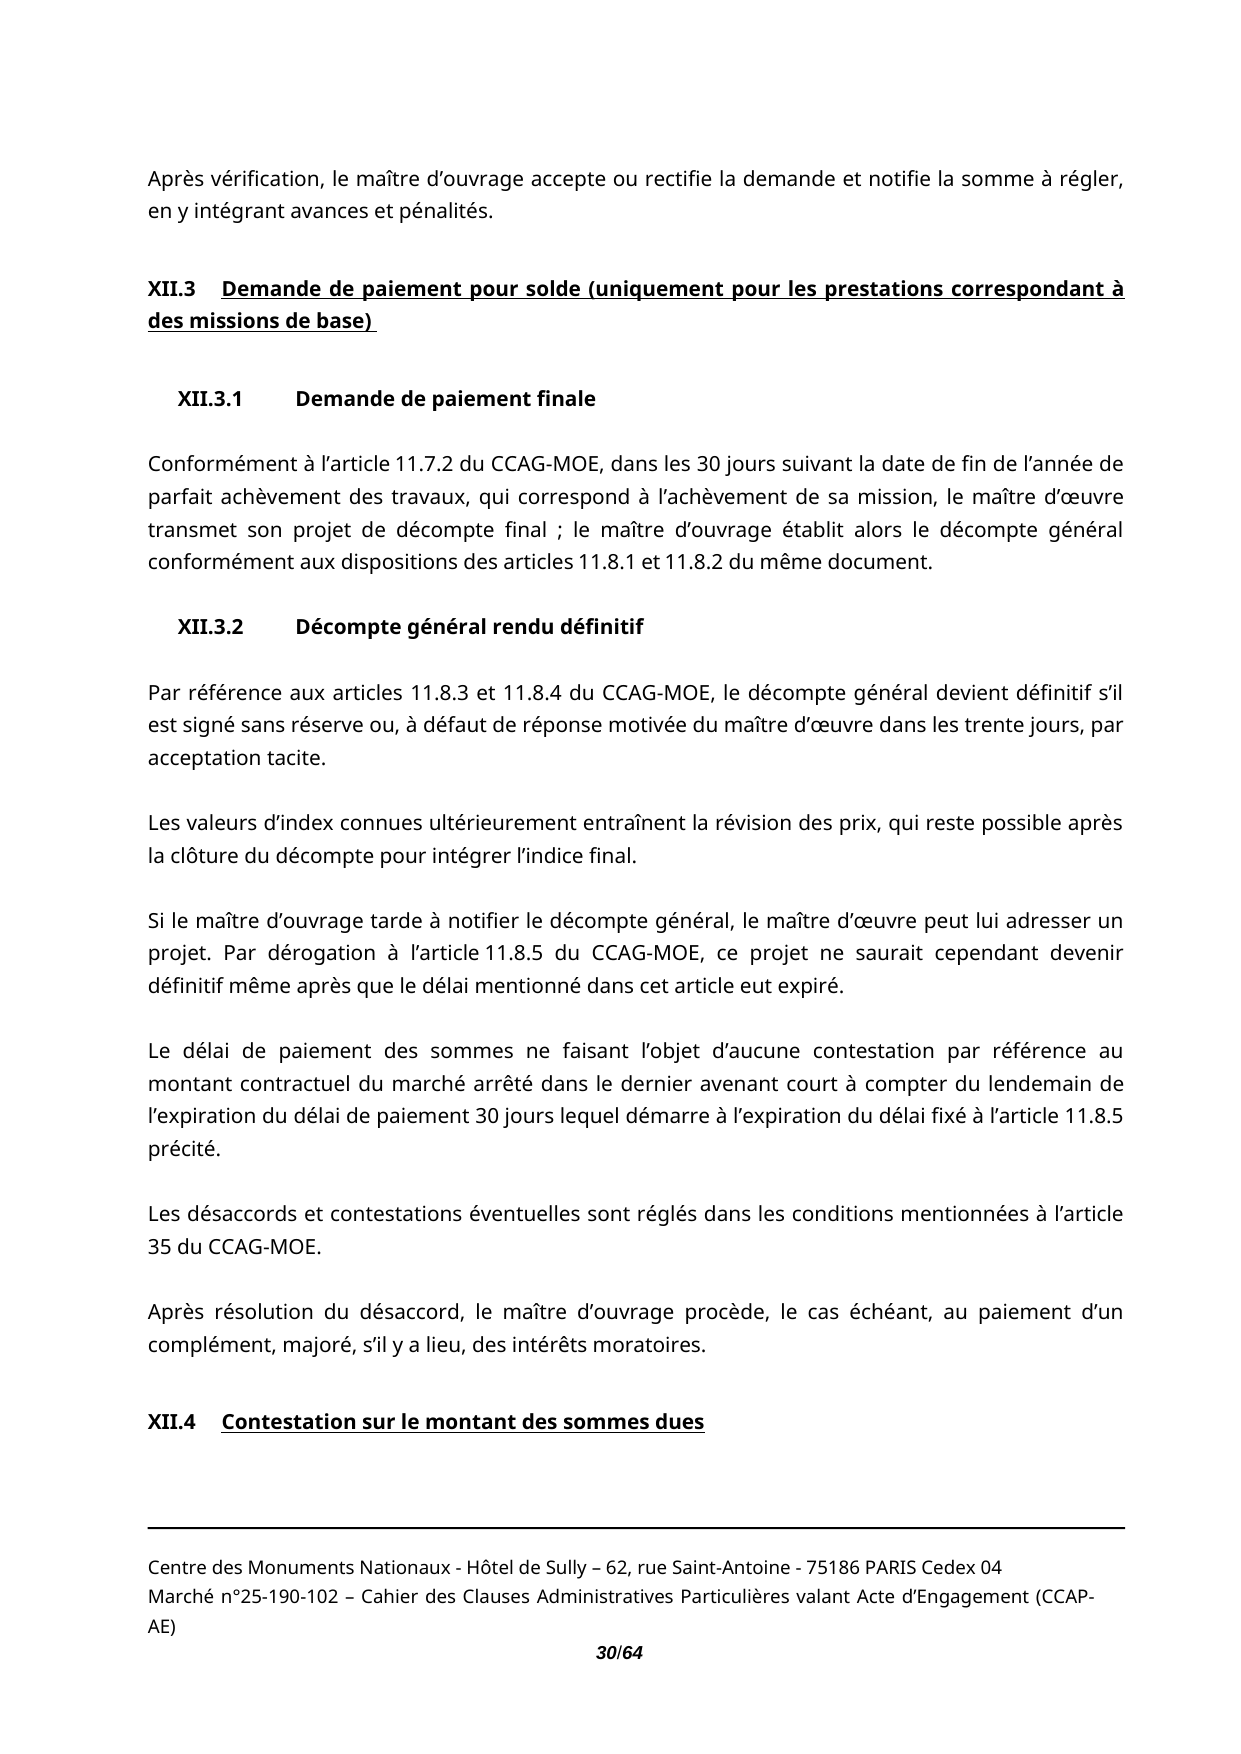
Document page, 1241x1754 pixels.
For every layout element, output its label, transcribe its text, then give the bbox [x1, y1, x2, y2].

subtitle Demande de paiement finale [178, 384, 1125, 413]
text Les valeurs d’index connues ultérieurement entraînent la révision des prix, qui reste possible après la clôture du décompte pour intégrer l’indice final. [148, 808, 1125, 869]
subtitle Demande de paiement pour solde (uniquement pour les prestations correspondant à des missions de base) [148, 274, 1125, 335]
text Conformément à l’article 11.7.2 du CCAG-MOE, dans les 30 jours suivant la date de fin de l’année de parfait achèvement des travaux, qui correspond à l’achèvement de sa mission, le maître d’œuvre transmet son projet de décompte final ; le maître d’ouvrage établit alors le décompte général conformément aux dispositions des articles 11.8.1 et 11.8.2 du même document. [148, 449, 1125, 576]
subtitle Contestation sur le montant des sommes dues [148, 1407, 1125, 1436]
text Si le maître d’ouvrage tarde à notifier le décompte général, le maître d’œuvre peut lui adresser un projet. Par dérogation à l’article 11.8.5 du CCAG-MOE, ce projet ne saurait cependant devenir définitif même après que le délai mentionné dans cet article eut expiré. [148, 906, 1125, 999]
text Après vérification, le maître d’ouvrage accepte ou rectifie la demande et notifie la somme à régler, en y intégrant avances et pénalités. [148, 164, 1125, 225]
text Les désaccords et contestations éventuelles sont réglés dans les conditions mentionnées à l’article 35 du CCAG-MOE. [148, 1199, 1125, 1260]
subtitle Décompte général rendu définitif [178, 612, 1125, 641]
text Par référence aux articles 11.8.3 et 11.8.4 du CCAG-MOE, le décompte général devient définitif s’il est signé sans réserve ou, à défaut de réponse motivée du maître d’œuvre dans les trente jours, par acceptation tacite. [148, 678, 1125, 771]
text Le délai de paiement des sommes ne faisant l’objet d’aucune contestation par référence au montant contractuel du marché arrêté dans le dernier avenant court à compter du lendemain de l’expiration du délai de paiement 30 jours lequel démarre à l’expiration du délai fixé à l’article 11.8.5 précité. [148, 1036, 1125, 1163]
text Après résolution du désaccord, le maître d’ouvrage procède, le cas échéant, au paiement d’un complément, majoré, s’il y a lieu, des intérêts moratoires. [148, 1297, 1125, 1358]
